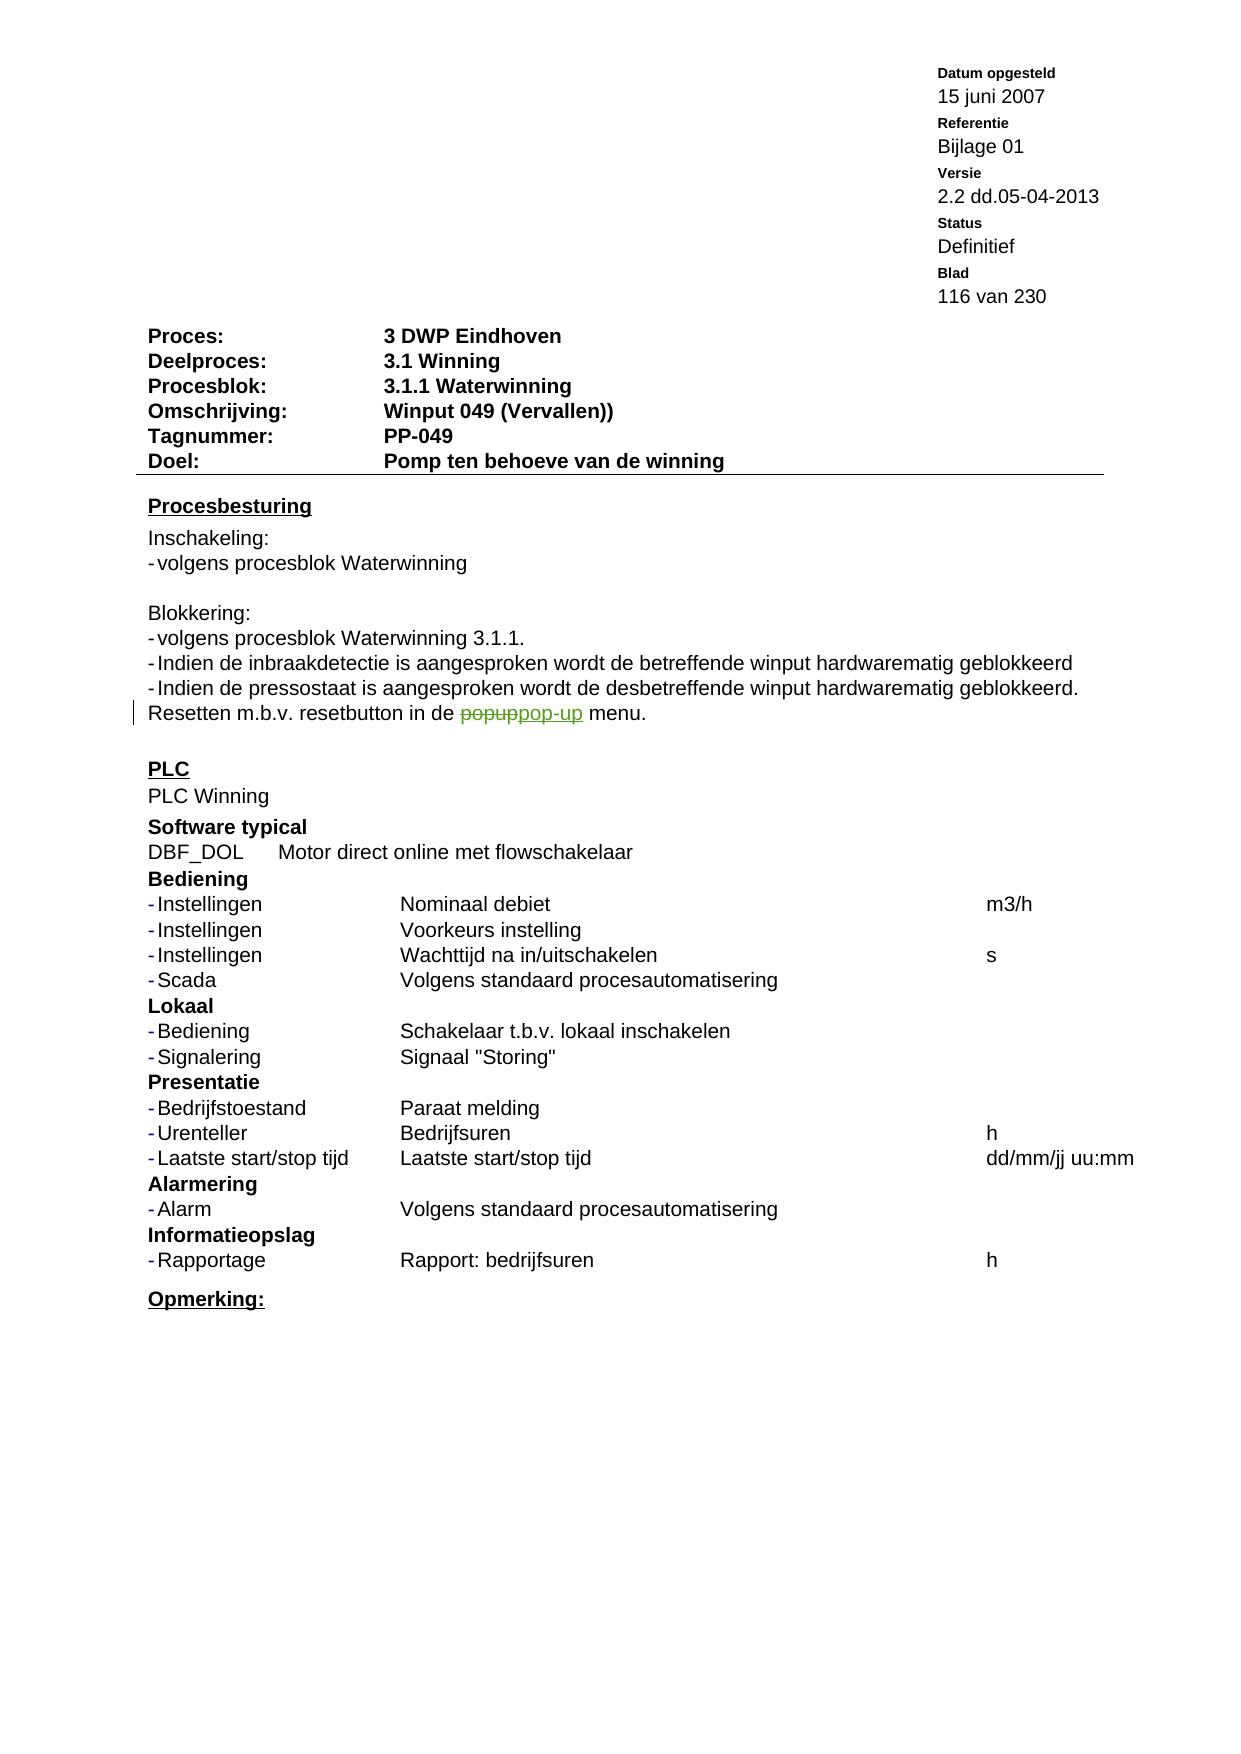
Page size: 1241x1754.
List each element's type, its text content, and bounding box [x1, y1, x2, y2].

text - Instellingen Nominaal debiet m3/h [148, 892, 1148, 917]
text Inschakeling: [148, 525, 1148, 550]
text - Indien de pressostaat is aangesproken wordt de desbetreffende winput hardwarematig geblokkeerd. Resetten m.b.v. resetbutton in de menu. [148, 675, 1148, 725]
text - Instellingen Wachttijd na in/uitschakelen s [148, 942, 1148, 967]
text Opmerking: [148, 1286, 1148, 1311]
text Alarmering [148, 1171, 1148, 1196]
text Procesbesturing [148, 494, 1148, 519]
text - Laatste start/stop tijd Laatste start/stop tijd dd/mm/jj uu:mm [148, 1146, 1148, 1171]
text - Scada Volgens standaard procesautomatisering [148, 968, 1148, 993]
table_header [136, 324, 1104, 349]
text Blokkering: [148, 600, 1148, 625]
text - Rapportage Rapport: bedrijfsuren h [148, 1247, 1148, 1272]
text PLC Winning [148, 783, 1148, 808]
text DBF_DOL Motor direct online met flowschakelaar [148, 839, 1148, 864]
text - volgens procesblok Waterwinning 3.1.1. [148, 625, 1148, 650]
text - Urenteller Bedrijfsuren h [148, 1120, 1148, 1145]
text - volgens procesblok Waterwinning [148, 550, 1148, 575]
text - Alarm Volgens standaard procesautomatisering [148, 1197, 1148, 1222]
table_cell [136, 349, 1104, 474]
text Bediening [148, 866, 1148, 891]
text Informatieopslag [148, 1222, 1148, 1247]
text Lokaal [148, 993, 1148, 1018]
text - Bediening Schakelaar t.b.v. lokaal inschakelen [148, 1019, 1148, 1044]
text Software typical [148, 814, 1148, 839]
text PLC [148, 756, 1148, 781]
text - Signalering Signaal "Storing" [148, 1044, 1148, 1069]
text Presentatie [148, 1069, 1148, 1094]
text - Instellingen Voorkeurs instelling [148, 917, 1148, 942]
text - Bedrijfstoestand Paraat melding [148, 1095, 1148, 1120]
text - Indien de inbraakdetectie is aangesproken wordt de betreffende winput hardwarematig geblokkeerd [148, 650, 1148, 675]
